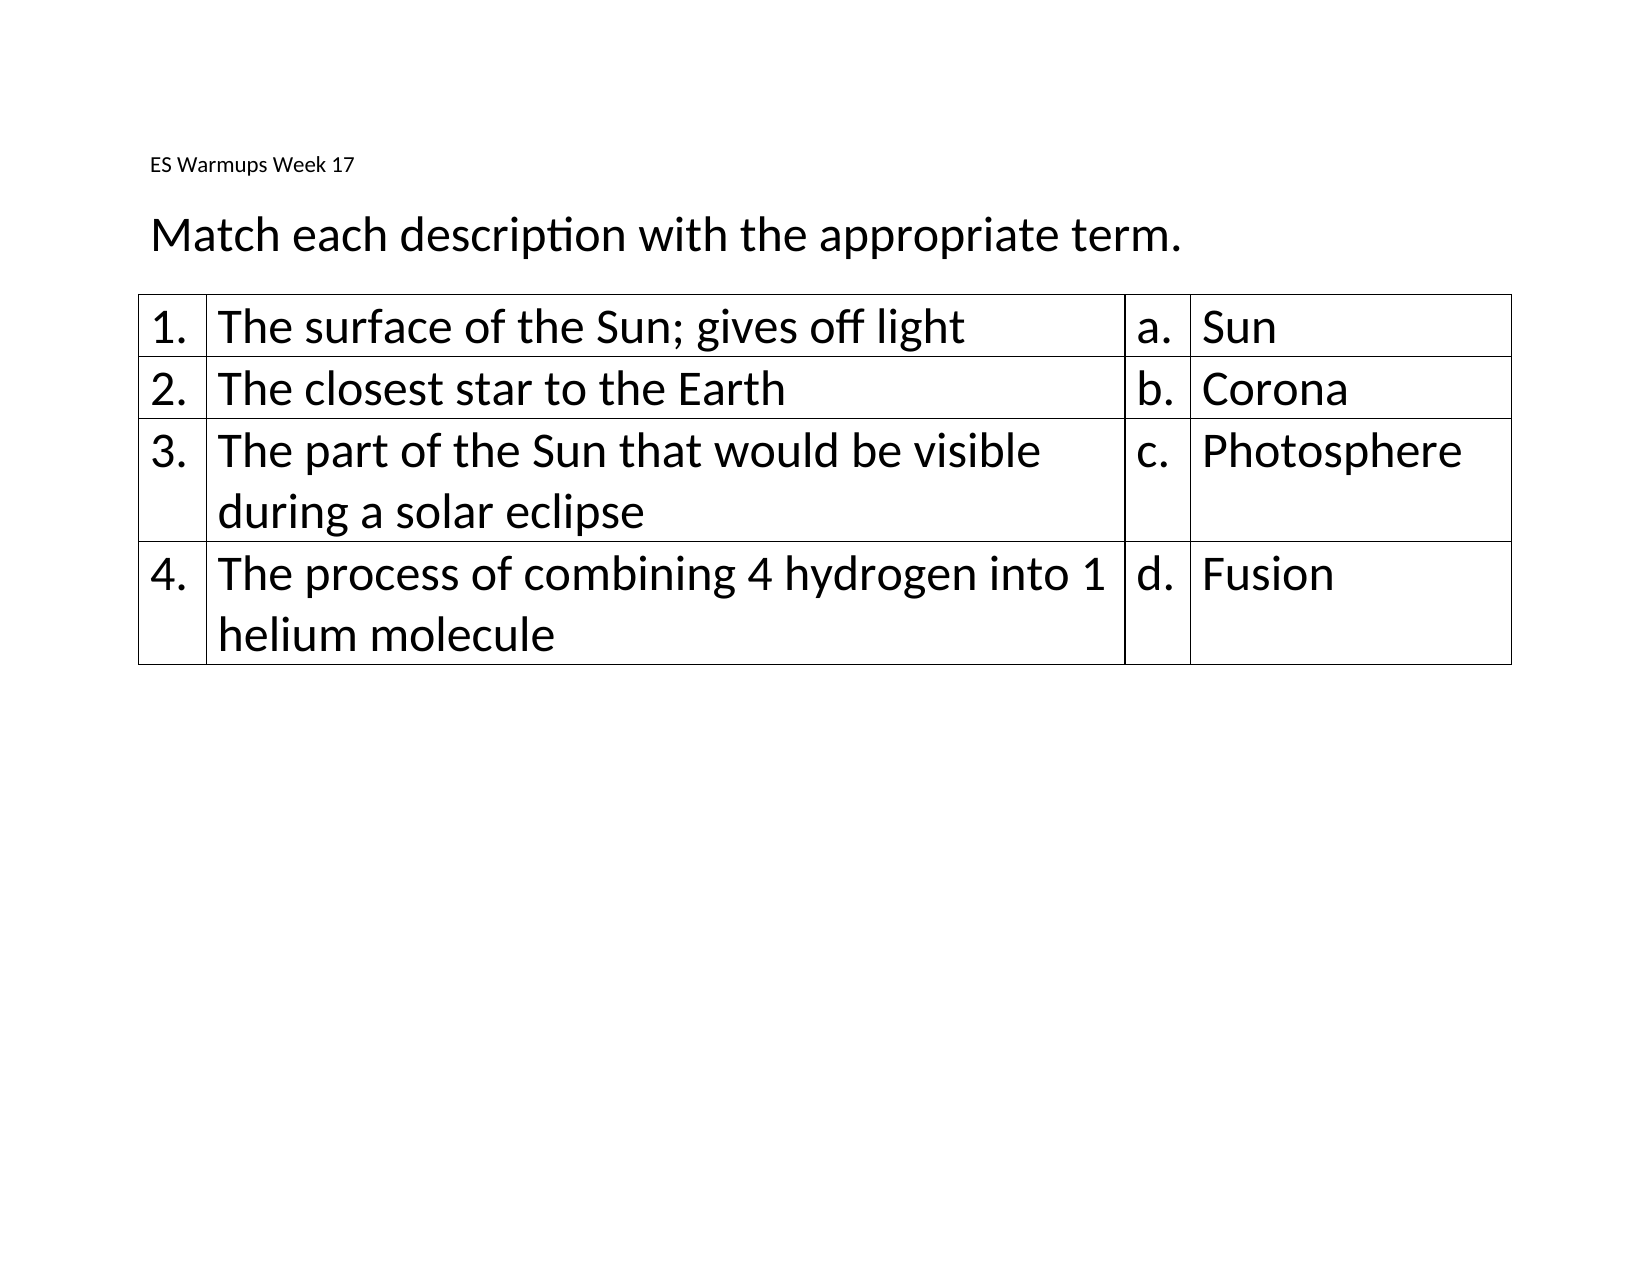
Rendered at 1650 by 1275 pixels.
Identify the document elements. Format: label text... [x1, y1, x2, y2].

table_cell The part of the Sun that would be visible during a solar eclipse [207, 419, 1124, 541]
text ES Warmups Week 17 [150, 150, 1500, 178]
table_cell The process of combining 4 hydrogen into 1 helium molecule [207, 542, 1124, 664]
text Match each description with the appropriate term. [150, 203, 1500, 264]
table_cell d. [1126, 542, 1190, 664]
table_cell The closest star to the Earth [207, 357, 1124, 418]
table_cell Corona [1191, 357, 1511, 418]
table_cell 2. [139, 357, 206, 418]
table_cell Photosphere [1191, 419, 1511, 541]
table_cell c. [1126, 419, 1190, 541]
table_cell 3. [139, 419, 206, 541]
table_cell 4. [139, 542, 206, 664]
table_header The surface of the Sun; gives off light [207, 295, 1124, 356]
table_cell b. [1126, 357, 1190, 418]
table_header 1. [139, 295, 206, 356]
table_cell Fusion [1191, 542, 1511, 664]
table_header a. [1126, 295, 1190, 356]
table_header Sun [1191, 295, 1511, 356]
